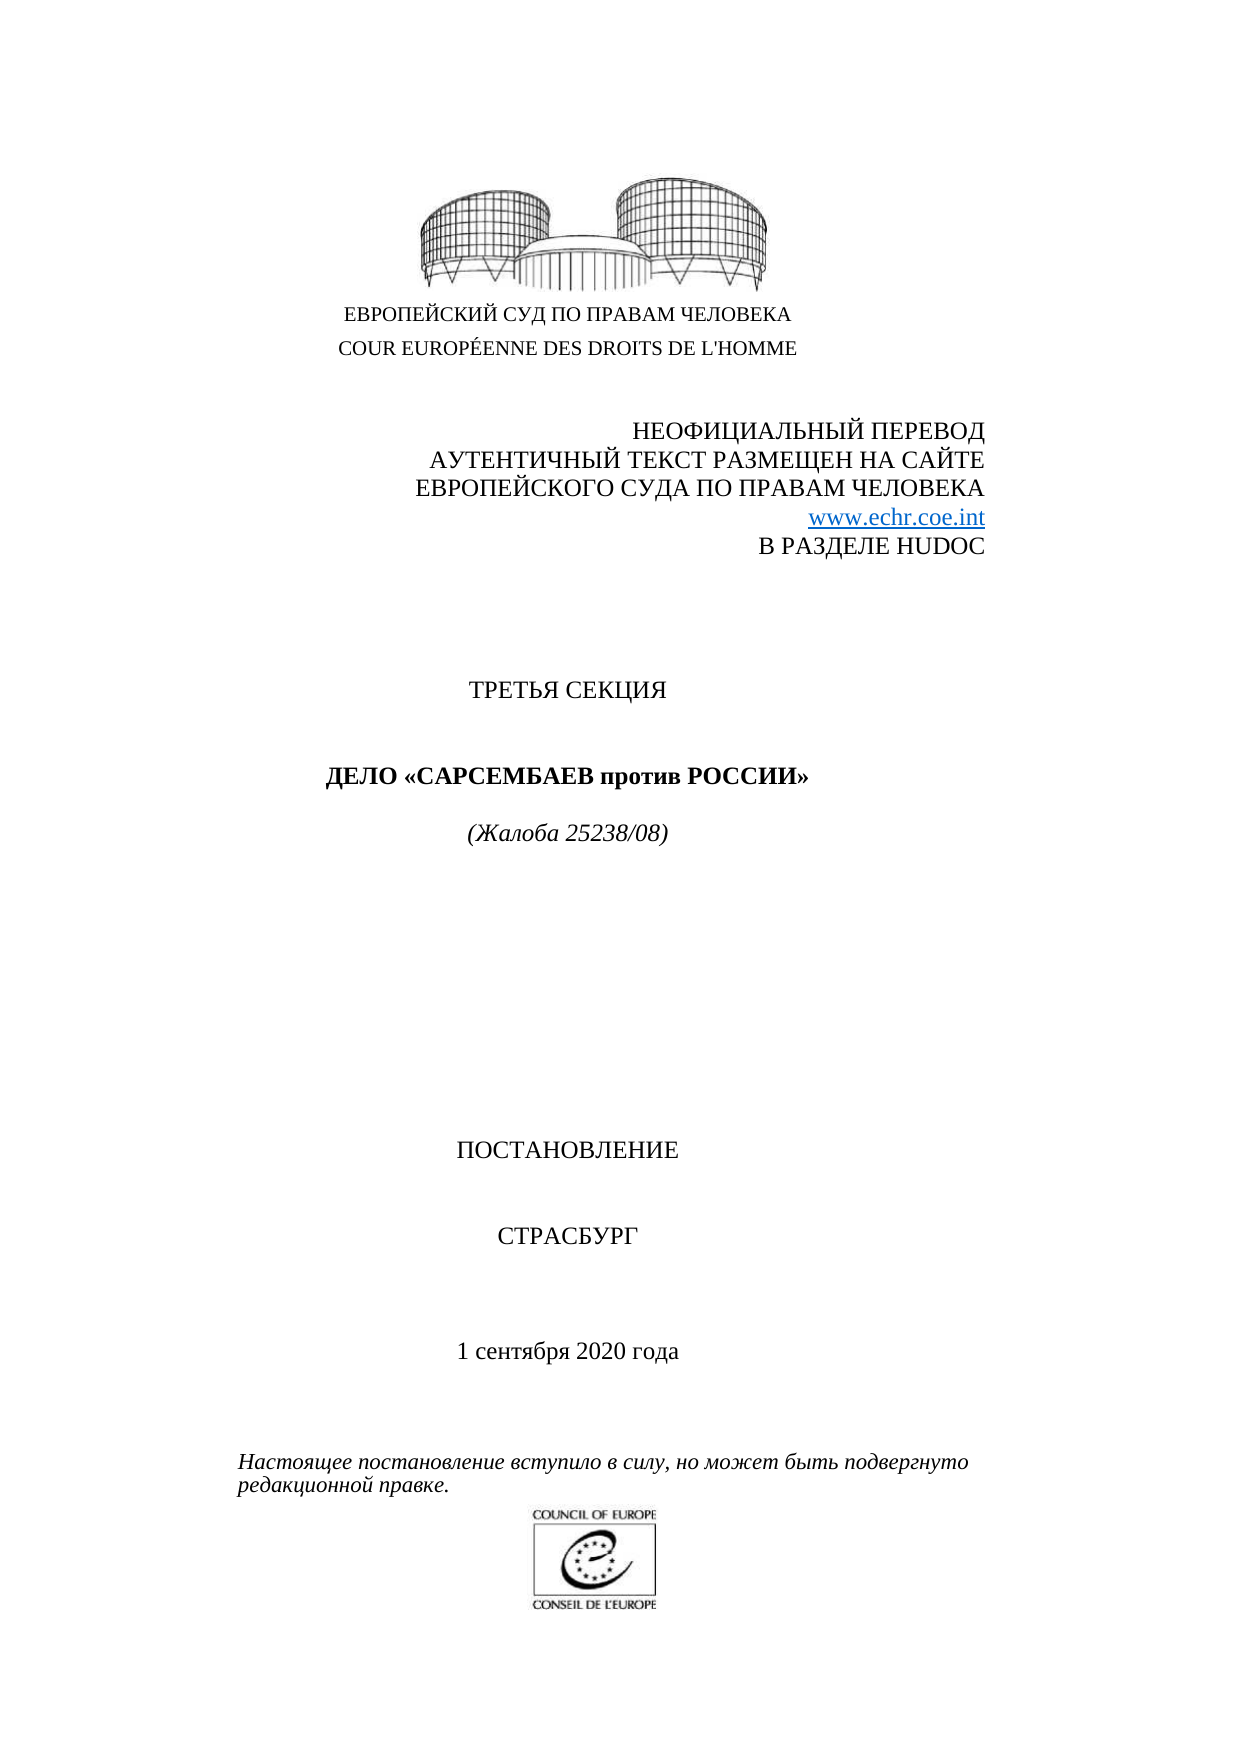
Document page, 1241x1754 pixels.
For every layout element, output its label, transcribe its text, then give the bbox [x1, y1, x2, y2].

picture [417, 173, 770, 292]
text АУТЕНТИЧНЫЙ ТЕКСТ РАЗМЕЩЕН НА САЙТЕ [202, 445, 985, 473]
text www.echr.coe.int [202, 502, 985, 531]
text ТРЕТЬЯ СЕКЦИЯ [202, 675, 933, 703]
text ЕВРОПЕЙСКИЙ СУД ПО ПРАВАМ ЧЕЛОВЕКА COUR EUROPÉENNE DES DROITS DE L'HOMME [202, 295, 933, 362]
text СТРАСБУРГ [202, 1221, 933, 1250]
text ПОСТАНОВЛЕНИЕ [202, 1135, 933, 1163]
text ДЕЛО «САРСЕМБАЕВ против РОССИИ» [202, 761, 933, 790]
text В РАЗДЕЛЕ HUDOC [202, 531, 985, 560]
picture [527, 1496, 660, 1615]
text (Жалоба 25238/08) [202, 818, 933, 847]
text НЕОФИЦИАЛЬНЫЙ ПЕРЕВОД [202, 416, 985, 445]
text Настоящее постановление вступило в силу, но может быть подвергнуто редакционной правке. [238, 1451, 985, 1497]
text 1 сентября 2020 года [202, 1336, 933, 1365]
text ЕВРОПЕЙСКОГО СУДА ПО ПРАВАМ ЧЕЛОВЕКА [202, 473, 985, 502]
